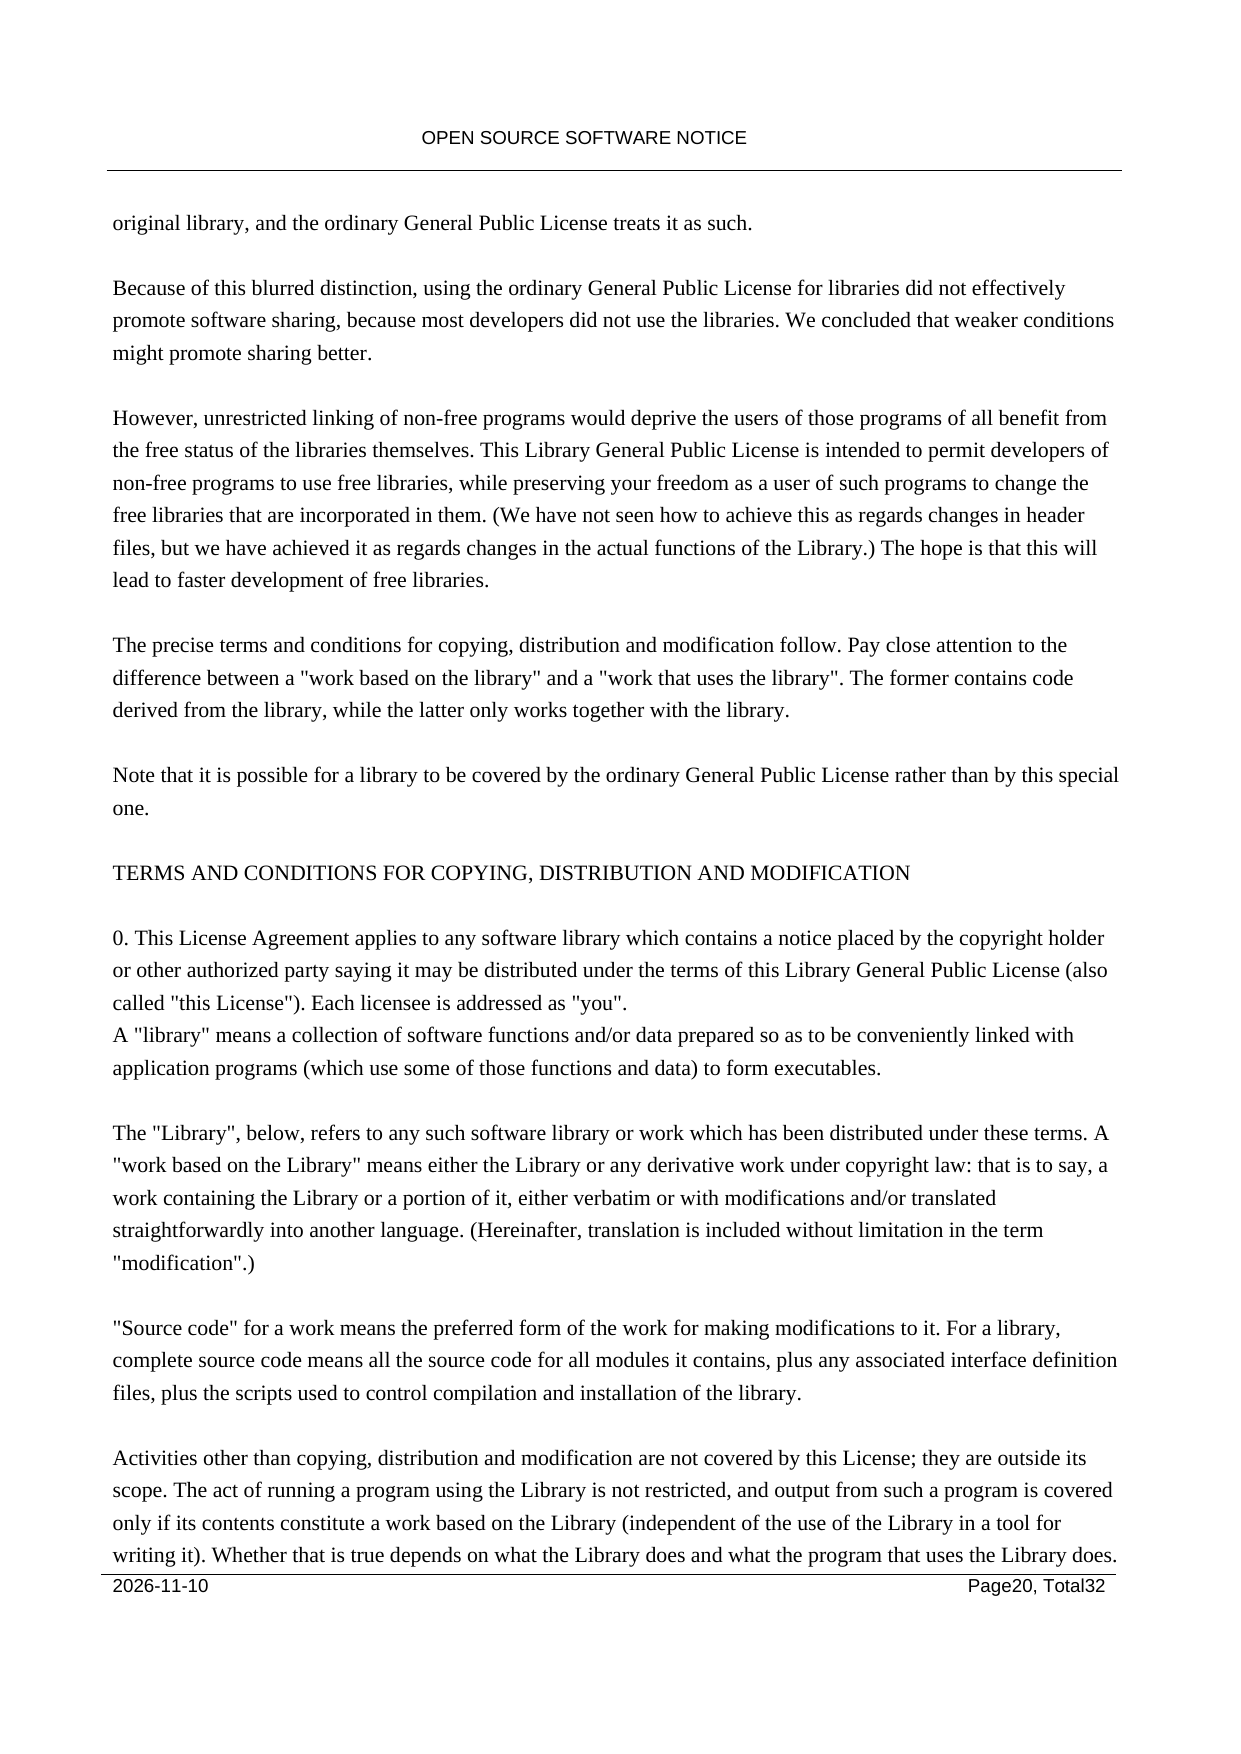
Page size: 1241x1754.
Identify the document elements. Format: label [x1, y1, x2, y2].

text [112, 206, 1128, 1571]
